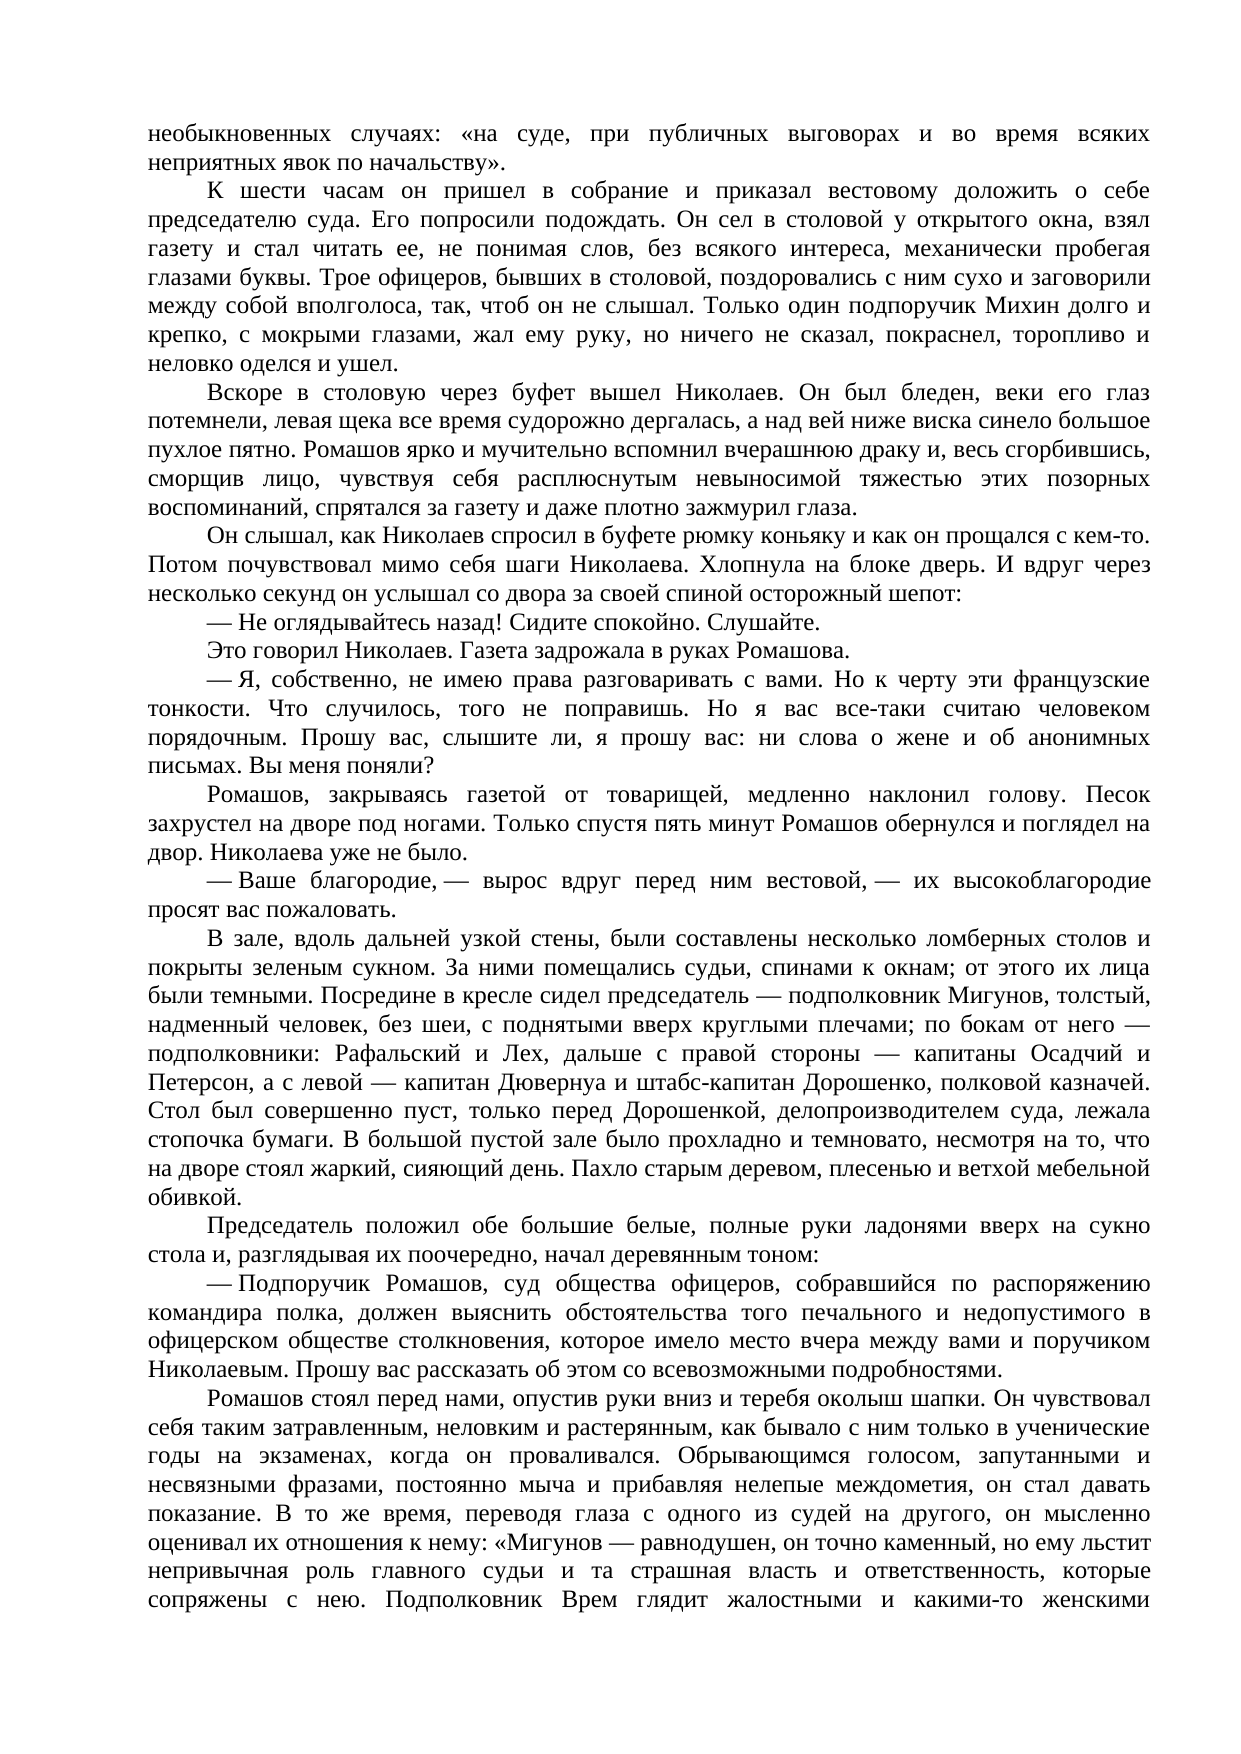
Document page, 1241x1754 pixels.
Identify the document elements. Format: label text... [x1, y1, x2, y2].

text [148, 118, 1152, 176]
text Это говорил Николаев. Газета задрожала в руках Ромашова. [148, 636, 1152, 664]
text К шести часам он пришел в собрание и приказал вестовому доложить о себе председателю суда. Его попросили подождать. Он сел в столовой у открытого окна, взял газету и стал читать ее, не понимая слов, без всякого интереса, механически пробегая глазами буквы. Трое офицеров, бывших в столовой, поздоровались с ним сухо и заговорили между собой вполголоса, так, чтоб он не слышал. Только один подпоручик Михин долго и крепко, с мокрыми глазами, жал ему руку, но ничего не сказал, покраснел, торопливо и неловко оделся и ушел. [148, 176, 1152, 377]
text — Не оглядывайтесь назад! Сидите спокойно. Слушайте. [148, 607, 1152, 636]
text Он слышал, как Николаев спросил в буфете рюмку коньяку и как он прощался с кем-то. Потом почувствовал мимо себя шаги Николаева. Хлопнула на блоке дверь. И вдруг через несколько секунд он услышал со двора за своей спиной осторожный шепот: [148, 521, 1152, 607]
text — Ваше благородие, — вырос вдруг перед ним вестовой, — их высокоблагородие просят вас пожаловать. [148, 866, 1152, 923]
text Вскоре в столовую через буфет вышел Николаев. Он был бледен, веки его глаз потемнели, левая щека все время судорожно дергалась, а над вей ниже виска синело большое пухлое пятно. Ромашов ярко и мучительно вспомнил вчерашнюю драку и, весь сгорбившись, сморщив лицо, чувствуя себя расплюснутым невыносимой тяжестью этих позорных воспоминаний, спрятался за газету и даже плотно зажмурил глаза. [148, 377, 1152, 521]
text Председатель положил обе большие белые, полные руки ладонями вверх на сукно стола и, разглядывая их поочередно, начал деревянным тоном: [148, 1211, 1152, 1268]
text В зале, вдоль дальней узкой стены, были составлены несколько ломберных столов и покрыты зеленым сукном. За ними помещались судьи, спинами к окнам; от этого их лица были темными. Посредине в кресле сидел председатель — подполковник Мигунов, толстый, надменный человек, без шеи, с поднятыми вверх круглыми плечами; по бокам от него — подполковники: Рафальский и Лех, дальше с правой стороны — капитаны Осадчий и Петерсон, а с левой — капитан Дювернуа и штабс-капитан Дорошенко, полковой казначей. Стол был совершенно пуст, только перед Дорошенкой, делопроизводителем суда, лежала стопочка бумаги. В большой пустой зале было прохладно и темновато, несмотря на то, что на дворе стоял жаркий, сияющий день. Пахло старым деревом, плесенью и ветхой мебельной обивкой. [148, 923, 1152, 1211]
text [148, 1383, 1152, 1613]
text — Я, собственно, не имею права разговаривать с вами. Но к черту эти французские тонкости. Что случилось, того не поправишь. Но я вас все-таки считаю человеком порядочным. Прошу вас, слышите ли, я прошу вас: ни слова о жене и об анонимных письмах. Вы меня поняли? [148, 664, 1152, 779]
text Ромашов, закрываясь газетой от товарищей, медленно наклонил голову. Песок захрустел на дворе под ногами. Только спустя пять минут Ромашов обернулся и поглядел на двор. Николаева уже не было. [148, 779, 1152, 866]
text — Подпоручик Ромашов, суд общества офицеров, собравшийся по распоряжению командира полка, должен выяснить обстоятельства того печального и недопустимого в офицерском обществе столкновения, которое имело место вчера между вами и поручиком Николаевым. Прошу вас рассказать об этом со всевозможными подробностями. [148, 1268, 1152, 1383]
